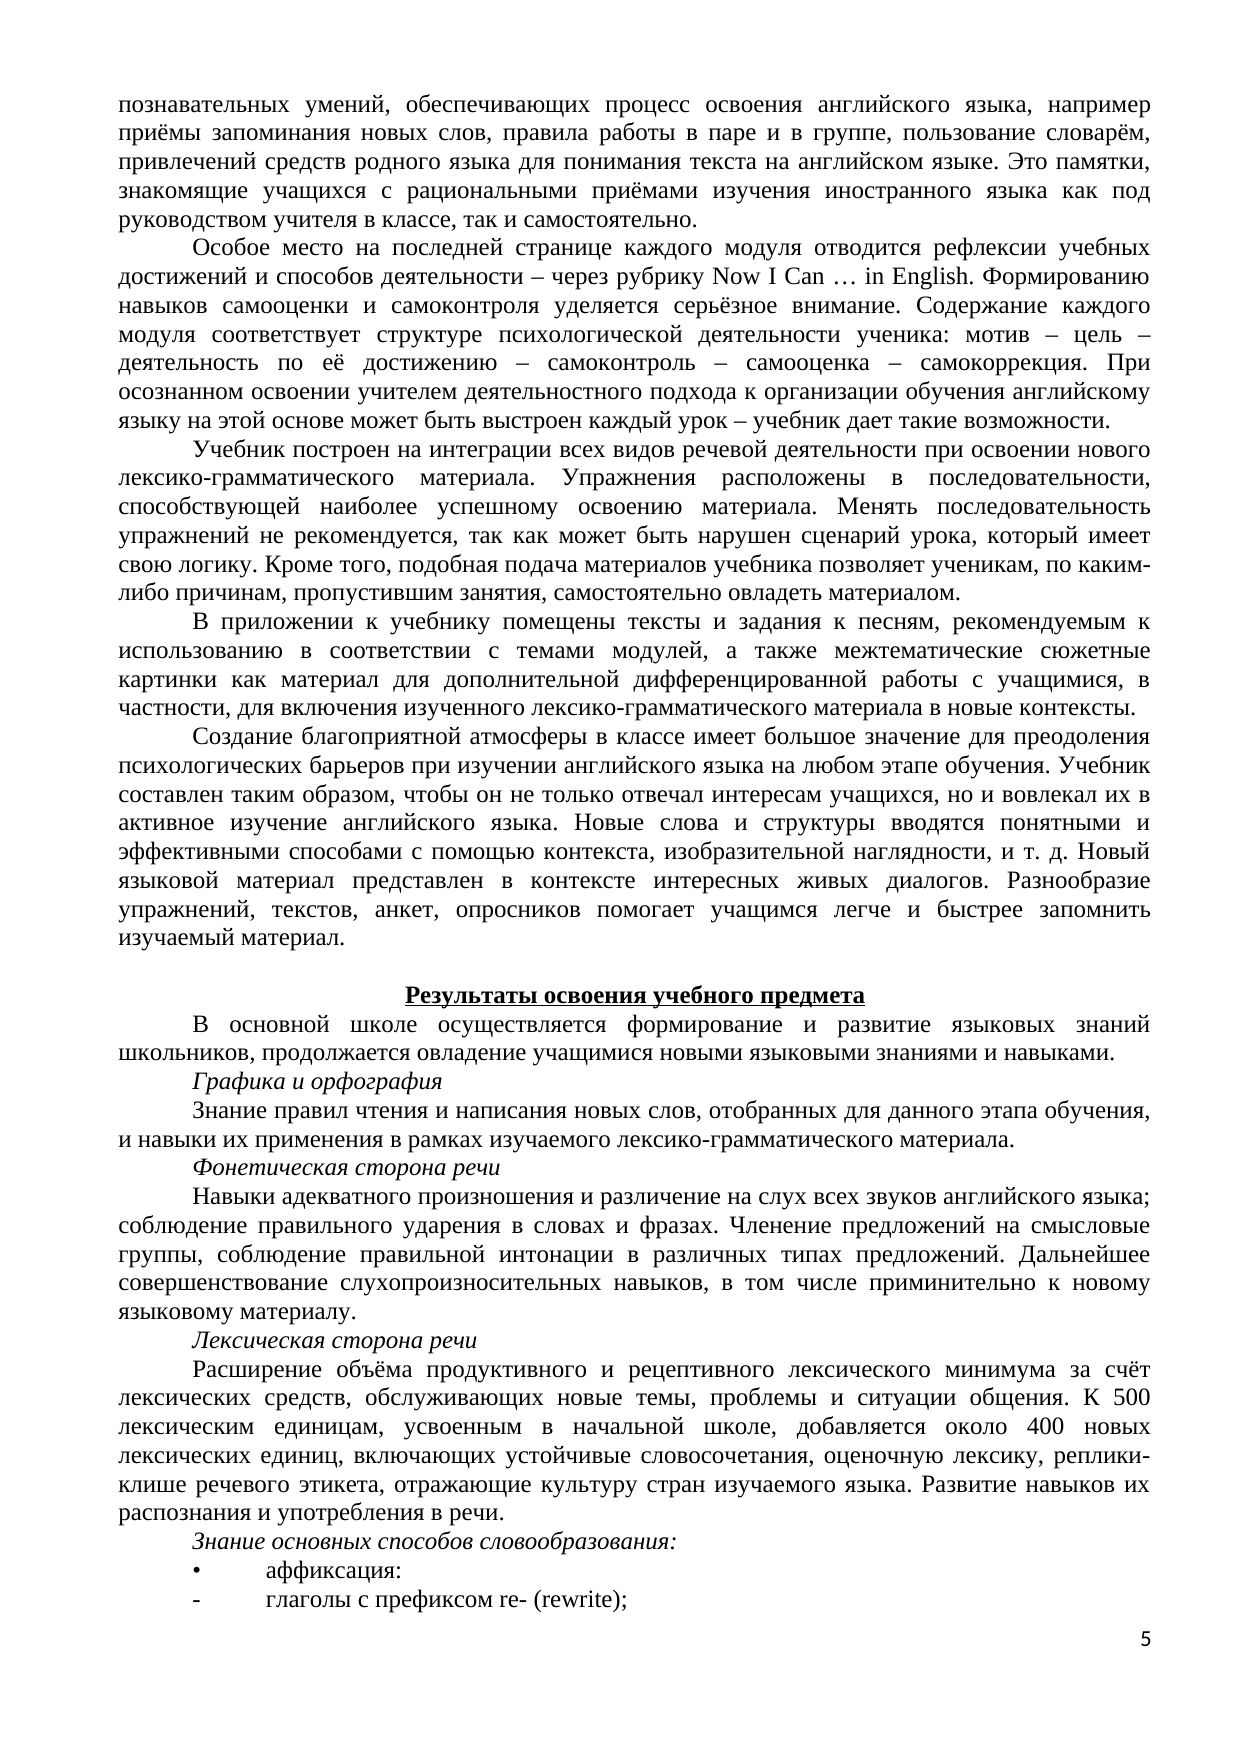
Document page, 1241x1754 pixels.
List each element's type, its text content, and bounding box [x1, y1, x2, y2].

text - глаголы с префиксом re- (rewrite); [118, 1584, 1152, 1612]
text Знание правил чтения и написания новых слов, отобранных для данного этапа обучения, и навыки их применения в рамках изучаемого лексико-грамматического материала. [118, 1095, 1152, 1152]
text Навыки адекватного произношения и различение на слух всех звуков английского языка; соблюдение правильного ударения в словах и фразах. Членение предложений на смысловые группы, соблюдение правильной интонации в различных типах предложений. Дальнейшее совершенствование слухопроизносительных навыков, в том числе приминительно к новому языковому материалу. [118, 1181, 1152, 1325]
text Результаты освоения учебного предмета [118, 980, 1152, 1009]
text Фонетическая сторона речи [118, 1152, 1152, 1181]
text • аффиксация: [118, 1555, 1152, 1584]
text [118, 89, 1152, 232]
text Создание благоприятной атмосферы в классе имеет большое значение для преодоления психологических барьеров при изучении английского языка на любом этапе обучения. Учебник составлен таким образом, чтобы он не только отвечал интересам учащихся, но и вовлекал их в активное изучение английского языка. Новые слова и структуры вводятся понятными и эффективными способами с помощью контекста, изобразительной наглядности, и т. д. Новый языковой материал представлен в контексте интересных живых диалогов. Разнообразие упражнений, текстов, анкет, опросников помогает учащимся легче и быстрее запомнить изучаемый материал. [118, 721, 1152, 951]
text Знание основных способов словообразования: [118, 1526, 1152, 1555]
text Расширение объёма продуктивного и рецептивного лексического минимума за счёт лексических средств, обслуживающих новые темы, проблемы и ситуации общения. К 500 лексическим единицам, усвоенным в начальной школе, добавляется около 400 новых лексических единиц, включающих устойчивые словосочетания, оценочную лексику, реплики-клише речевого этикета, отражающие культуру стран изучаемого языка. Развитие навыков их распознания и употребления в речи. [118, 1354, 1152, 1526]
text Особое место на последней странице каждого модуля отводится рефлексии учебных достижений и способов деятельности – через рубрику Now I Can … in English. Формированию навыков самооценки и самоконтроля уделяется серьёзное внимание. Содержание каждого модуля соответствует структуре психологической деятельности ученика: мотив – цель – деятельность по её достижению – самоконтроль – самооценка – самокоррекция. При осознанном освоении учителем деятельностного подхода к организации обучения английскому языку на этой основе может быть выстроен каждый урок – учебник дает такие возможности. [118, 232, 1152, 434]
text В приложении к учебнику помещены тексты и задания к песням, рекомендуемым к использованию в соответствии с темами модулей, а также межтематические сюжетные картинки как материал для дополнительной дифференцированной работы с учащимися, в частности, для включения изученного лексико-грамматического материала в новые контексты. [118, 606, 1152, 721]
text В основной школе осуществляется формирование и развитие языковых знаний школьников, продолжается овладение учащимися новыми языковыми знаниями и навыками. [118, 1009, 1152, 1066]
text Учебник построен на интеграции всех видов речевой деятельности при освоении нового лексико-грамматического материала. Упражнения расположены в последовательности, способствующей наиболее успешному освоению материала. Менять последовательность упражнений не рекомендуется, так как может быть нарушен сценарий урока, который имеет свою логику. Кроме того, подобная подача материалов учебника позволяет ученикам, по каким-либо причинам, пропустившим занятия, самостоятельно овладеть материалом. [118, 434, 1152, 606]
text Графика и орфография [118, 1066, 1152, 1095]
text Лексическая сторона речи [118, 1325, 1152, 1354]
